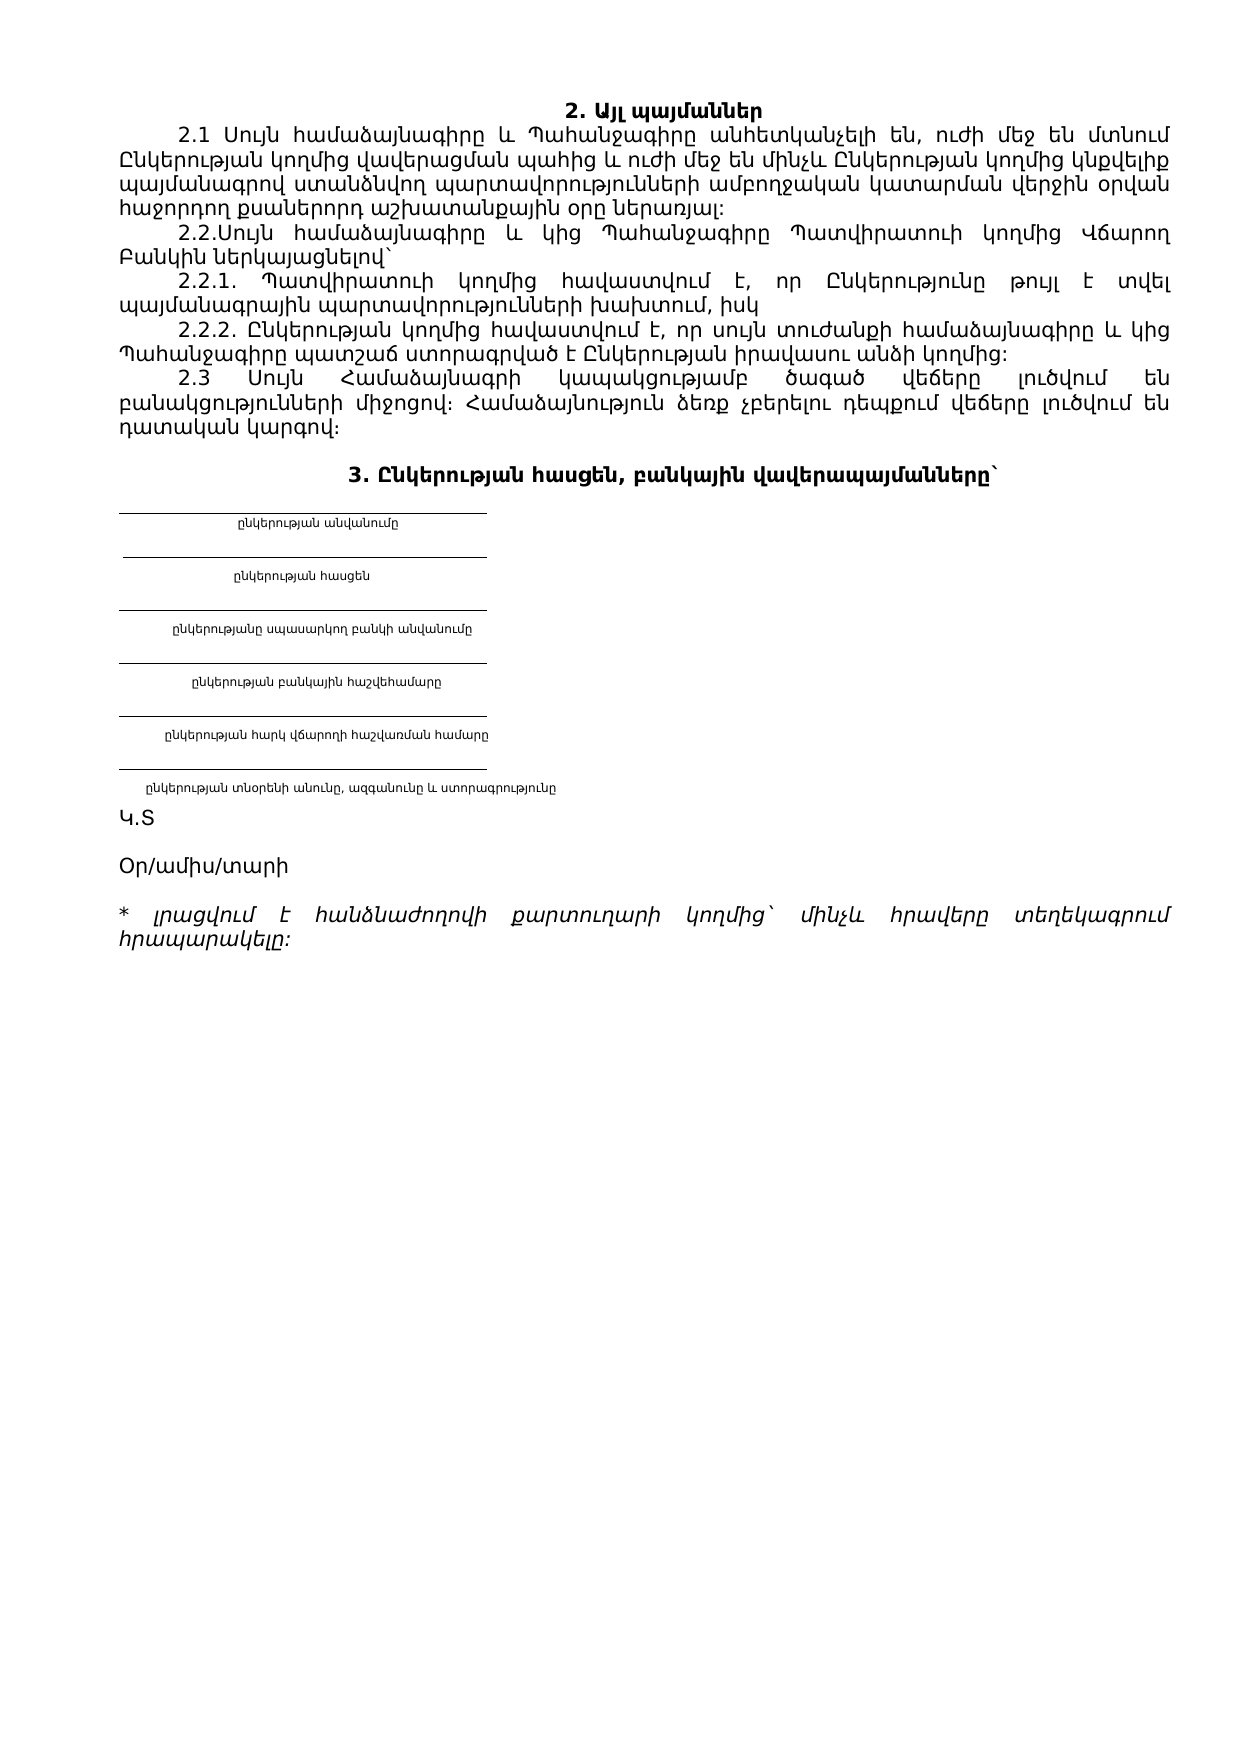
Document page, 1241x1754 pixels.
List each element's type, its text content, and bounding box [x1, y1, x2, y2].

text ընկերության հասցեն [118, 569, 1171, 594]
text 2.1 Սույն համաձայնագիրը և Պահանջագիրը անհետկանչելի են, ուժի մեջ են մտնում Ընկերության կողմից վավերացման պահից և ուժի մեջ են մինչև Ընկերության կողմից կնքվելիք պայմանագրով ստանձնվող պարտավորությունների ամբողջական կատարման վերջին օրվան հաջորդող քսաներորդ աշխատանքային օրը ներառյալ: [118, 123, 1171, 221]
text 2.2.Սույն համաձայնագիրը և կից Պահանջագիրը Պատվիրատուի կողմից Վճարող Բանկին ներկայացնելով` [118, 221, 1171, 269]
text 2.2.2. Ընկերության կողմից հավաստվում է, որ սույն տուժանքի համաձայնագիրը և կից Պահանջագիրը պատշաճ ստորագրված է Ընկերության իրավասու անձի կողմից: [118, 318, 1171, 366]
text ընկերության հարկ վճարողի հաշվառման համարը [118, 728, 1171, 753]
text ընկերության անվանումը [118, 516, 1171, 541]
text ընկերության տնօրենի անունը, ազգանունը և ստորագրությունը [118, 781, 1171, 806]
text Օր/ամիս/տարի [118, 854, 1171, 878]
text 2. Այլ պայմաններ [156, 99, 1171, 123]
text 2.3 Սույն Համաձայնագրի կապակցությամբ ծագած վեճերը լուծվում են բանակցությունների միջոցով։ Համաձայնություն ձեռք չբերելու դեպքում վեճերը լուծվում են դատական կարգով։ [118, 366, 1171, 439]
text * լրացվում է հանձնաժողովի քարտուղարի կողմից` մինչև հրավերը տեղեկագրում հրապարակելը: [118, 903, 1171, 951]
text 2.2.1. Պատվիրատուի կողմից հավաստվում է, որ Ընկերությունը թույլ է տվել պայմանագրային պարտավորությունների խախտում, իսկ [118, 269, 1171, 318]
text ընկերությանը սպասարկող բանկի անվանումը [118, 622, 1171, 647]
text Կ.Տ [118, 806, 1171, 830]
text ընկերության բանկային հաշվեհամարը [118, 675, 1171, 700]
text 3. Ընկերության հասցեն, բանկային վավերապայմանները` [118, 463, 1171, 488]
